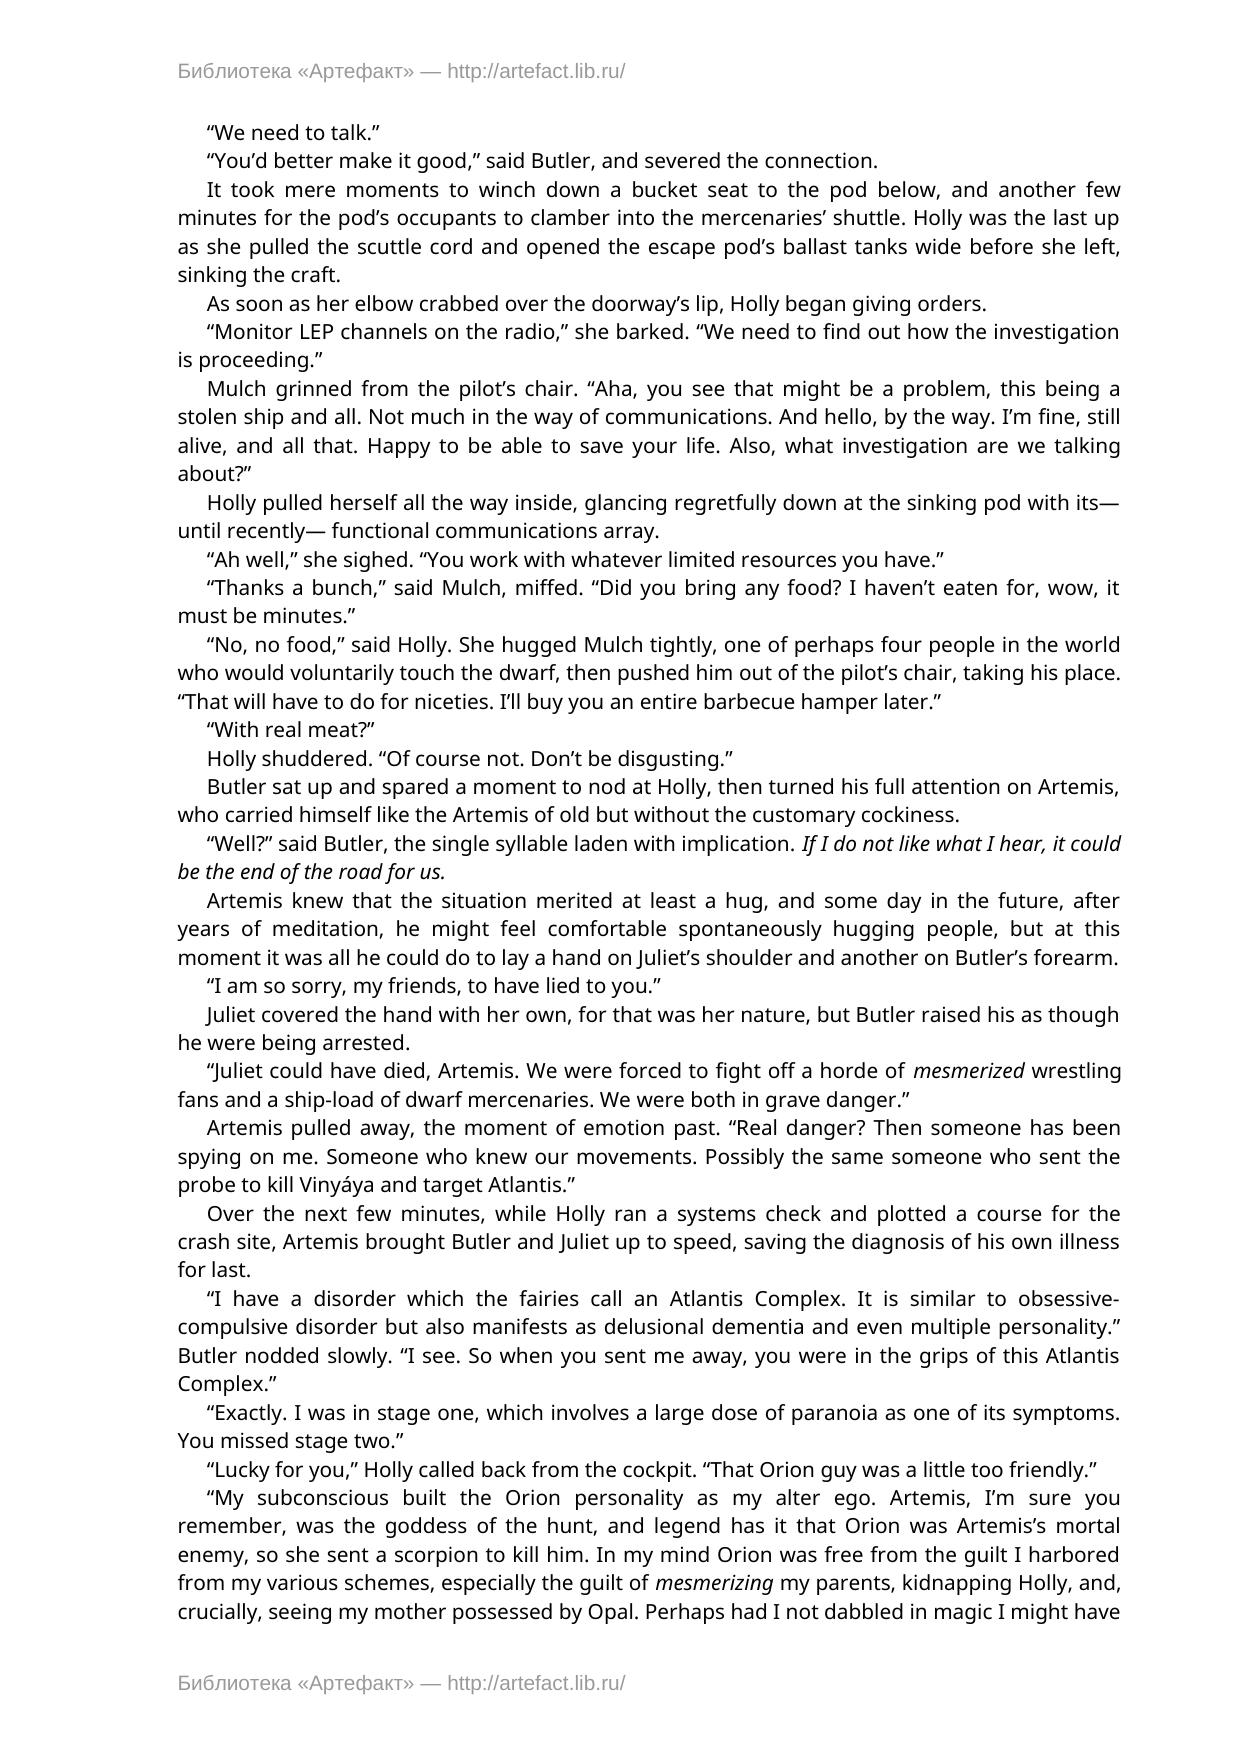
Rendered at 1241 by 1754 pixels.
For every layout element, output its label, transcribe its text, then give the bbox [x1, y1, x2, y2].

text “We need to talk.” [177, 118, 1122, 147]
text As soon as her elbow crabbed over the doorway’s lip, Holly began giving orders. [177, 289, 1122, 317]
text “Exactly. I was in stage one, which involves a large dose of paranoia as one of its symptoms. You missed stage two.” [177, 1398, 1122, 1455]
text It took mere moments to winch down a bucket seat to the pod below, and another few minutes for the pod’s occupants to clamber into the mercenaries’ shuttle. Holly was the last up as she pulled the scuttle cord and opened the escape pod’s ballast tanks wide before she left, sinking the craft. [177, 175, 1122, 289]
text “You’d better make it good,” said Butler, and severed the connection. [177, 147, 1122, 175]
text Artemis knew that the situation merited at least a hug, and some day in the future, after years of meditation, he might feel comfortable spontaneously hugging people, but at this moment it was all he could do to lay a hand on Juliet’s shoulder and another on Butler’s forearm. [177, 886, 1122, 971]
text Holly shuddered. “Of course not. Don’t be disgusting.” [177, 744, 1122, 772]
text “I am so sorry, my friends, to have lied to you.” [177, 971, 1122, 1000]
text Artemis pulled away, the moment of emotion past. “Real danger? Then someone has been spying on me. Someone who knew our movements. Possibly the same someone who sent the probe to kill Vinyáya and target Atlantis.” [177, 1113, 1122, 1199]
text Butler sat up and spared a moment to nod at Holly, then turned his full attention on Artemis, who carried himself like the Artemis of old but without the customary cockiness. [177, 772, 1122, 829]
text Holly pulled herself all the way inside, glancing regretfully down at the sinking pod with its—until recently— functional communications array. [177, 488, 1122, 545]
text Mulch grinned from the pilot’s chair. “Aha, you see that might be a problem, this being a stolen ship and all. Not much in the way of communications. And hello, by the way. I’m fine, still alive, and all that. Happy to be able to save your life. Also, what investigation are we talking about?” [177, 374, 1122, 488]
text “Well?” said Butler, the single syllable laden with implication. If I do not like what I hear, it could be the end of the road for us. [177, 829, 1122, 886]
text “Thanks a bunch,” said Mulch, miffed. “Did you bring any food? I haven’t eaten for, wow, it must be minutes.” [177, 573, 1122, 630]
text “With real meat?” [177, 715, 1122, 744]
text Over the next few minutes, while Holly ran a systems check and plotted a course for the crash site, Artemis brought Butler and Juliet up to speed, saving the diagnosis of his own illness for last. [177, 1199, 1122, 1284]
text “Juliet could have died, Artemis. We were forced to fight off a horde of mesmerized wrestling fans and a ship-load of dwarf mercenaries. We were both in grave danger.” [177, 1057, 1122, 1113]
text “Monitor LEP channels on the radio,” she barked. “We need to find out how the investigation is proceeding.” [177, 317, 1122, 374]
text Juliet covered the hand with her own, for that was her nature, but Butler raised his as though he were being arrested. [177, 1000, 1122, 1057]
text “I have a disorder which the fairies call an Atlantis Complex. It is similar to obsessive-compulsive disorder but also manifests as delusional dementia and even multiple personality.” Butler nodded slowly. “I see. So when you sent me away, you were in the grips of this Atlantis Complex.” [177, 1284, 1122, 1398]
text “Ah well,” she sighed. “You work with whatever limited resources you have.” [177, 545, 1122, 573]
text “No, no food,” said Holly. She hugged Mulch tightly, one of perhaps four people in the world who would voluntarily touch the dwarf, then pushed him out of the pilot’s chair, taking his place. “That will have to do for niceties. I’ll buy you an entire barbecue hamper later.” [177, 630, 1122, 715]
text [177, 1483, 1122, 1625]
text “Lucky for you,” Holly called back from the cockpit. “That Orion guy was a little too friendly.” [177, 1455, 1122, 1483]
